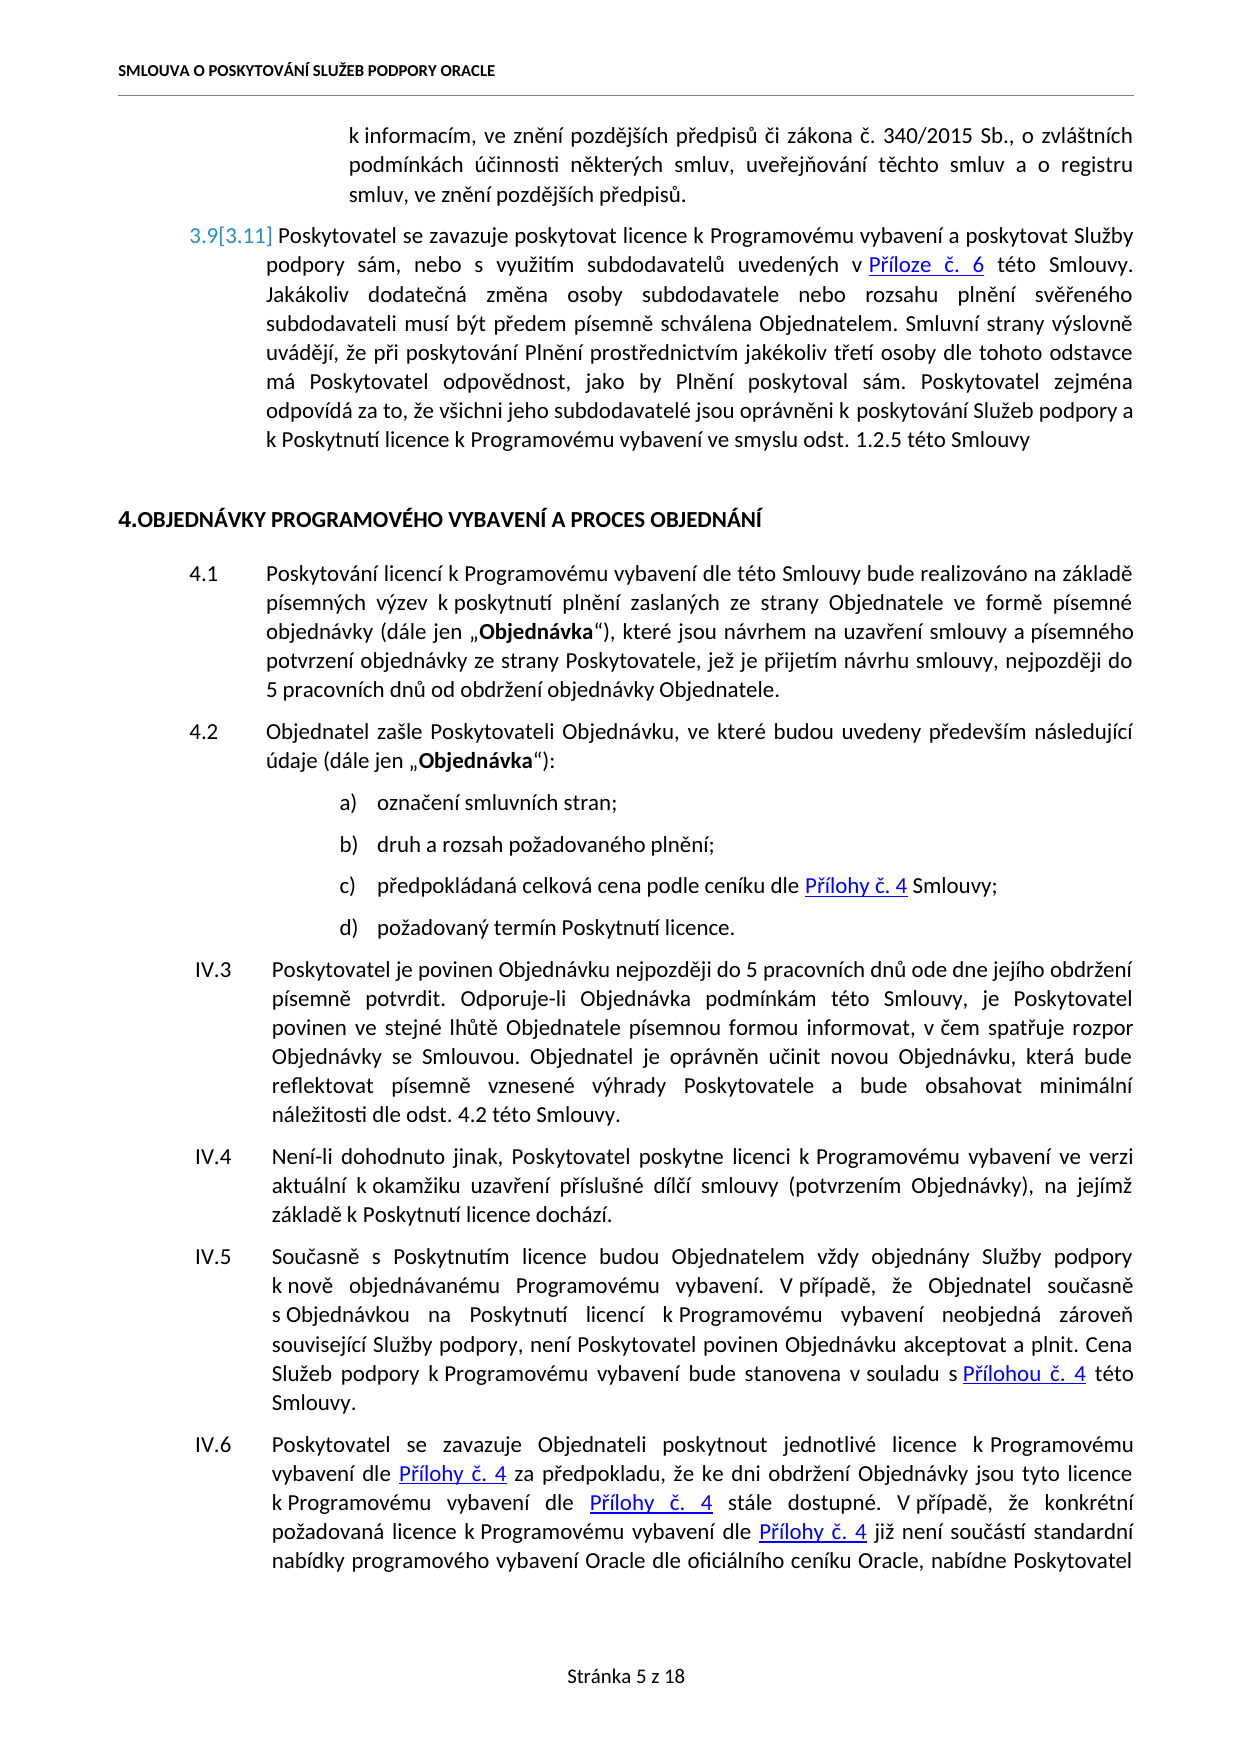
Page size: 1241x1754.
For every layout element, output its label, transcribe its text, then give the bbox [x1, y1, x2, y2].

list druh a rozsah požadovaného plnění; [339, 829, 1134, 858]
list OBJEDNÁVKY PROGRAMOVÉHO VYBAVENÍ A PROCES OBJEDNÁNÍ [118, 504, 1134, 533]
list Objednatel zašle Poskytovateli Objednávku, ve které budou uvedeny především následující údaje (dále jen „Objednávka“): [189, 716, 1134, 774]
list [272, 120, 1134, 208]
list Není-li dohodnuto jinak, Poskytovatel poskytne licenci k Programovému vybavení ve verzi aktuální k okamžiku uzavření příslušné dílčí smlouvy (potvrzením Objednávky), na jejímž základě k Poskytnutí licence dochází. [195, 1141, 1134, 1229]
list Současně s Poskytnutím licence budou Objednatelem vždy objednány Služby podpory k nově objednávanému Programovému vybavení. V případě, že Objednatel současně s Objednávkou na Poskytnutí licencí k Programovému vybavení neobjedná zároveň související Služby podpory, není Poskytovatel povinen Objednávku akceptovat a plnit. Cena Služeb podpory k Programovému vybavení bude stanovena v souladu s Přílohou č. 4 této Smlouvy. [195, 1241, 1134, 1416]
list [195, 1429, 1134, 1574]
list Poskytovatel se zavazuje poskytovat licence k Programovému vybavení a poskytovat Služby podpory sám, nebo s využitím subdodavatelů uvedených v Příloze č. 6 této Smlouvy. Jakákoliv dodatečná změna osoby subdodavatele nebo rozsahu plnění svěřeného subdodavateli musí být předem písemně schválena Objednatelem. Smluvní strany výslovně uvádějí, že při poskytování Plnění prostřednictvím jakékoliv třetí osoby dle tohoto odstavce má Poskytovatel odpovědnost, jako by Plnění poskytoval sám. Poskytovatel zejména odpovídá za to, že všichni jeho subdodavatelé jsou oprávněni k poskytování Služeb podpory a k Poskytnutí licence k Programovému vybavení ve smyslu odst. 1.2.5 této Smlouvy [189, 220, 1134, 454]
list Poskytovatel je povinen Objednávku nejpozději do 5 pracovních dnů ode dne jejího obdržení písemně potvrdit. Odporuje-li Objednávka podmínkám této Smlouvy, je Poskytovatel povinen ve stejné lhůtě Objednatele písemnou formou informovat, v čem spatřuje rozpor Objednávky se Smlouvou. Objednatel je oprávněn učinit novou Objednávku, která bude reflektovat písemně vznesené výhrady Poskytovatele a bude obsahovat minimální náležitosti dle odst. 4.2 této Smlouvy. [195, 954, 1134, 1129]
list požadovaný termín Poskytnutí licence. [339, 912, 1134, 941]
list Poskytování licencí k Programovému vybavení dle této Smlouvy bude realizováno na základě písemných výzev k poskytnutí plnění zaslaných ze strany Objednatele ve formě písemné objednávky (dále jen „Objednávka“), které jsou návrhem na uzavření smlouvy a písemného potvrzení objednávky ze strany Poskytovatele, jež je přijetím návrhu smlouvy, nejpozději do 5 pracovních dnů od obdržení objednávky Objednatele. [189, 558, 1134, 704]
list předpokládaná celková cena podle ceníku dle Přílohy č. 4 Smlouvy; [339, 870, 1134, 899]
list označení smluvních stran; [339, 787, 1134, 816]
